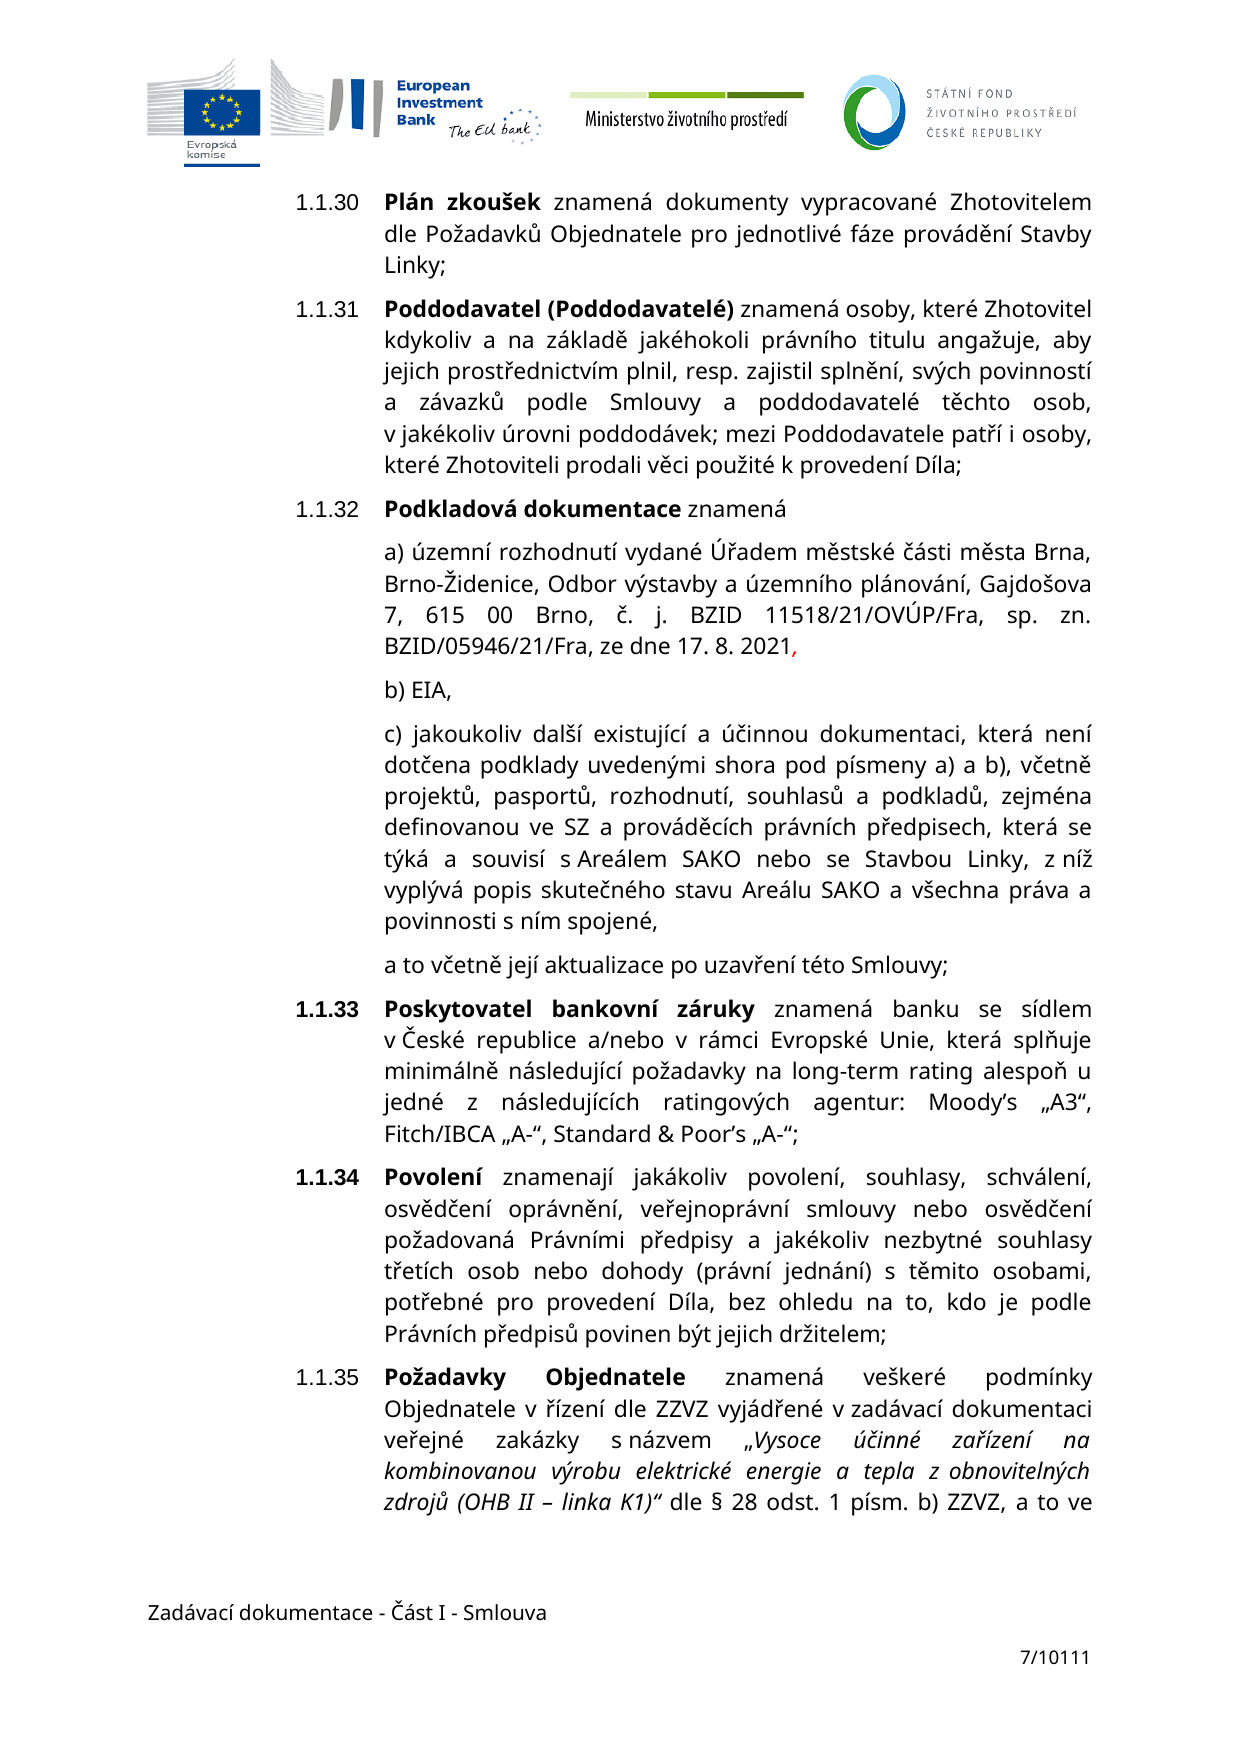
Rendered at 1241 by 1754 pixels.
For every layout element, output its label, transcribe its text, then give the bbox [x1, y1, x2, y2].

list Plán zkoušek znamená dokumenty vypracované Zhotovitelem dle Požadavků Objednatele pro jednotlivé fáze provádění Stavby Linky; [295, 186, 1093, 280]
list Poddodavatel (Poddodavatelé) znamená osoby, které Zhotovitel kdykoliv a na základě jakéhokoli právního titulu angažuje, aby jejich prostřednictvím plnil, resp. zajistil splnění, svých povinností a závazků podle Smlouvy a poddodavatelé těchto osob, v jakékoliv úrovni poddodávek; mezi Poddodavatele patří i osoby, které Zhotoviteli prodali věci použité k provedení Díla; [295, 292, 1093, 480]
text b) EIA, [384, 674, 1093, 705]
list Podkladová dokumentace znamená [295, 492, 1093, 524]
list Poskytovatel bankovní záruky znamená banku se sídlem v České republice a/nebo v rámci Evropské Unie, která splňuje minimálně následující požadavky na long-term rating alespoň u jedné z následujících ratingových agentur: Moody’s „A3“, Fitch/IBCA „A-“, Standard & Poor’s „A-“; [295, 992, 1093, 1149]
text a) územní rozhodnutí vydané Úřadem městské části města Brna, Brno-Židenice, Odbor výstavby a územního plánování, Gajdošova 7, 615 00 Brno, č. j. BZID 11518/21/OVÚP/Fra, sp. zn. BZID/05946/21/Fra, ze dne 17. 8. 2021, [384, 536, 1093, 661]
picture [147, 55, 1092, 167]
text a to včetně její aktualizace po uzavření této Smlouvy; [384, 949, 1093, 980]
text c) jakoukoliv další existující a účinnou dokumentaci, která není dotčena podklady uvedenými shora pod písmeny a) a b), včetně projektů, pasportů, rozhodnutí, souhlasů a podkladů, zejména definovanou ve SZ a prováděcích právních předpisech, která se týká a souvisí s Areálem SAKO nebo se Stavbou Linky, z níž vyplývá popis skutečného stavu Areálu SAKO a všechna práva a povinnosti s ním spojené, [384, 717, 1093, 936]
list Povolení znamenají jakákoliv povolení, souhlasy, schválení, osvědčení oprávnění, veřejnoprávní smlouvy nebo osvědčení požadovaná Právními předpisy a jakékoliv nezbytné souhlasy třetích osob nebo dohody (právní jednání) s těmito osobami, potřebné pro provedení Díla, bez ohledu na to, kdo je podle Právních předpisů povinen být jejich držitelem; [295, 1161, 1093, 1349]
